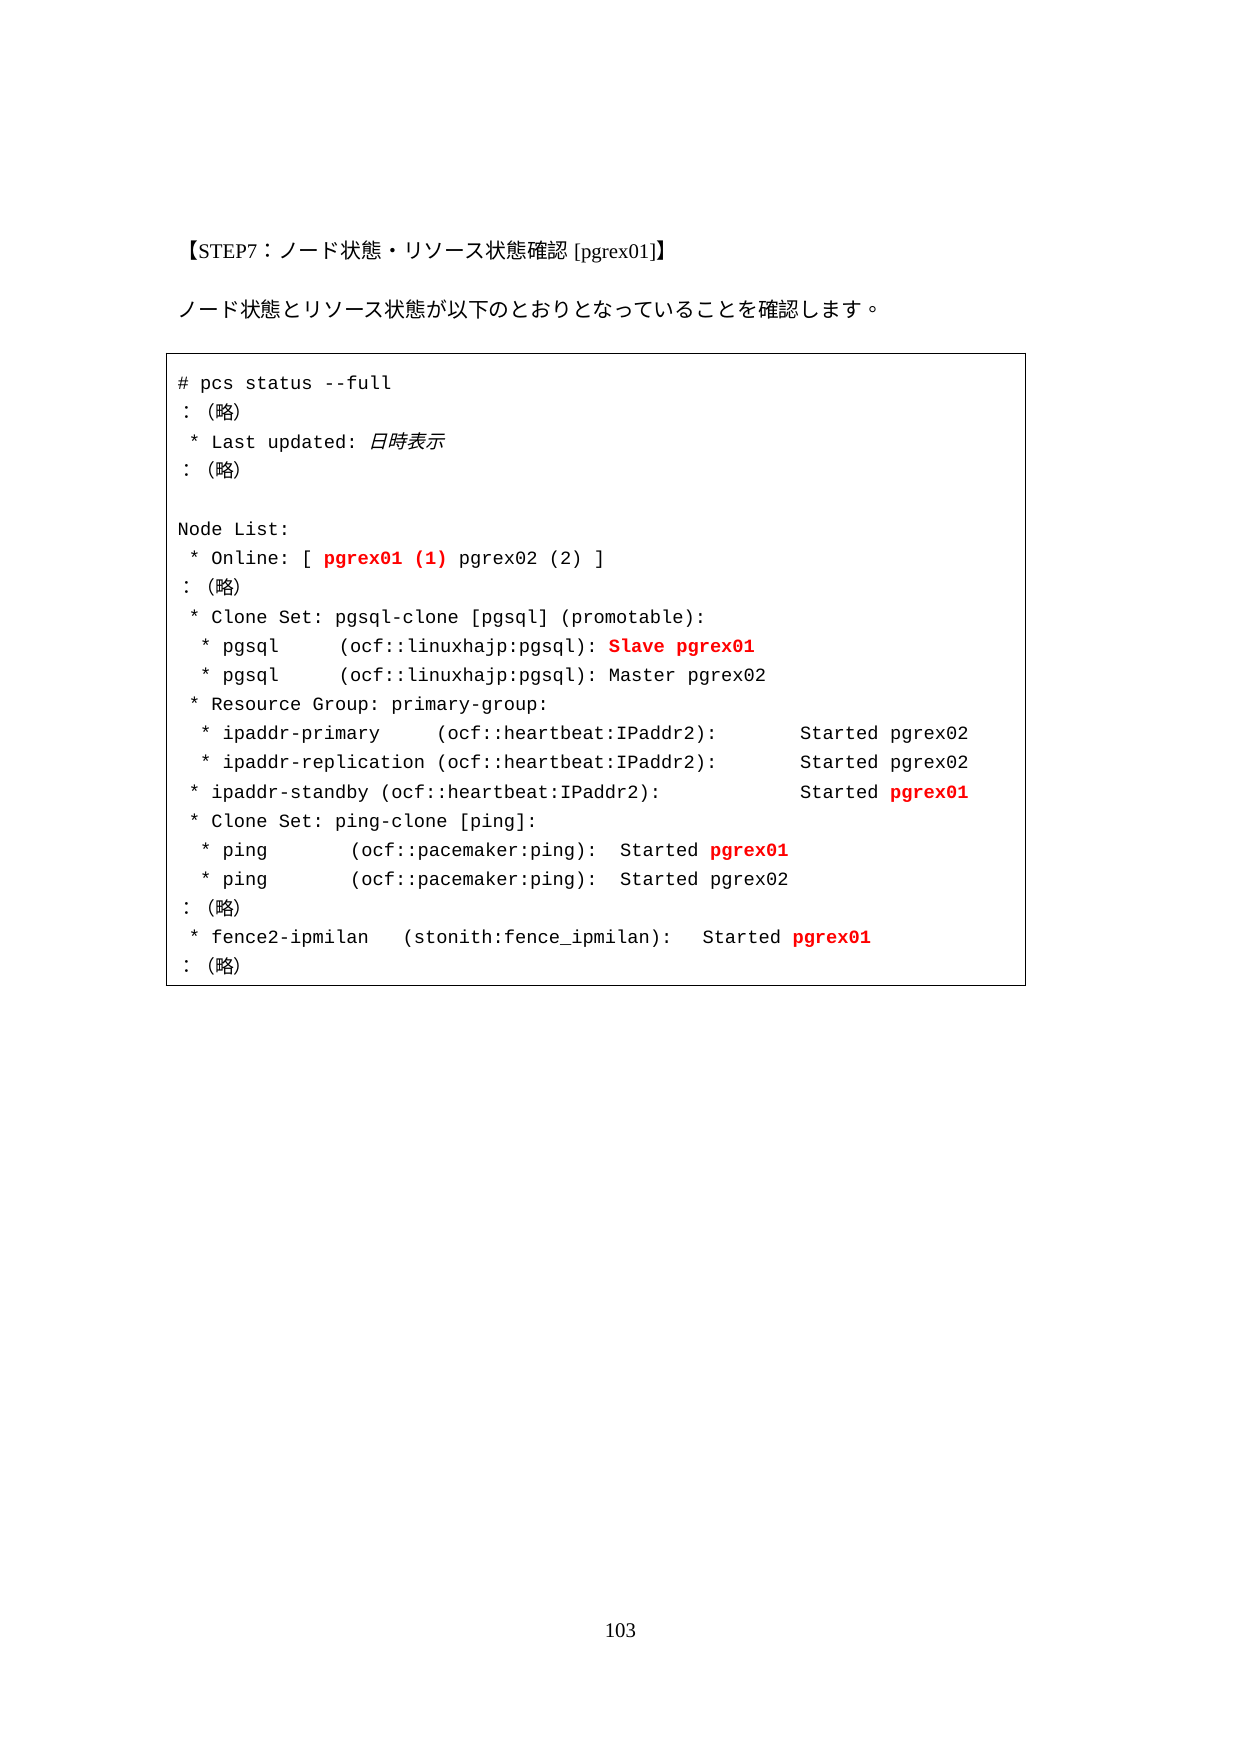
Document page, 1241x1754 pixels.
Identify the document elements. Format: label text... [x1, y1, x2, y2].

text ノード状態とリソース状態が以下のとおりとなっていることを確認します。 [177, 294, 1054, 323]
table_header # pcs status --full ：（略） * Last updated: 日時表示 ：（略） Node List: * Online: [ pgrex01 (1) pgrex02 (2) ] ：（略） * Clone Set: pgsql-clone [pgsql] (promotable): * pgsql (ocf::linuxhajp:pgsql): Slave pgrex01 * pgsql (ocf::linuxhajp:pgsql): Master pgrex02 * Resource Group: primary-group: * ipaddr-primary (ocf::heartbeat:IPaddr2): Started pgrex02 * ipaddr-replication (ocf::heartbeat:IPaddr2): Started pgrex02 * ipaddr-standby (ocf::heartbeat:IPaddr2): Started pgrex01 * Clone Set: ping-clone [ping]: * ping (ocf::pacemaker:ping): Started pgrex01 * ping (ocf::pacemaker:ping): Started pgrex02 ：（略） * fence2-ipmilan (stonith:fence_ipmilan): Started pgrex01 ：（略） [167, 354, 1025, 984]
text 【STEP7：ノード状態・リソース状態確認 [pgrex01]】 [177, 236, 1054, 265]
